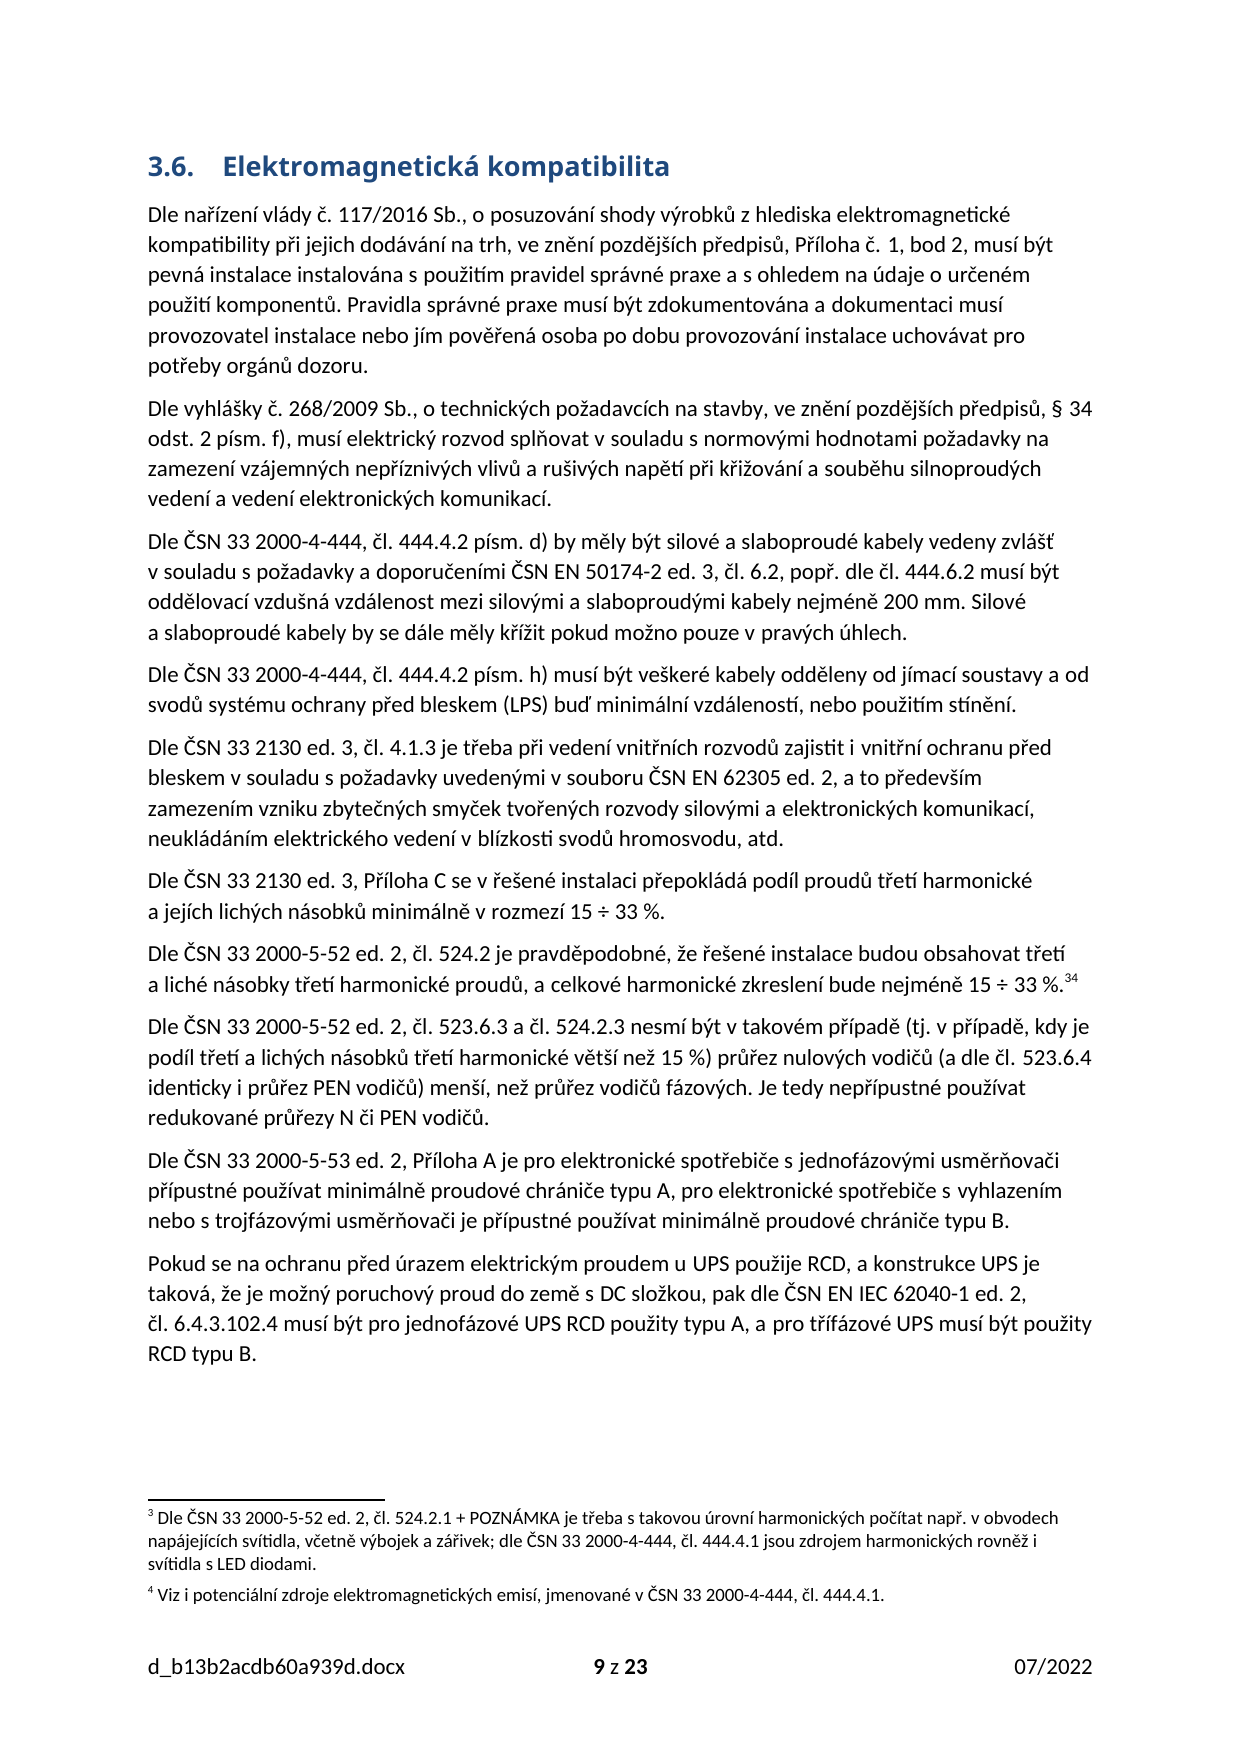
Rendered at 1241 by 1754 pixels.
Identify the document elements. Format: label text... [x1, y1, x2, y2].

subtitle Elektromagnetická kompatibilita [148, 148, 1092, 184]
text Dle ČSN 33 2000-5-52 ed. 2, čl. 523.6.3 a čl. 524.2.3 nesmí být v takovém případě (tj. v případě, kdy je podíl třetí a lichých násobků třetí harmonické větší než 15 %) průřez nulových vodičů (a dle čl. 523.6.4 identicky i průřez PEN vodičů) menší, než průřez vodičů fázových. Je tedy nepřípustné používat redukované průřezy N či PEN vodičů. [148, 1012, 1092, 1131]
text Dle ČSN 33 2000-4-444, čl. 444.4.2 písm. d) by měly být silové a slaboproudé kabely vedeny zvlášť v souladu s požadavky a doporučeními ČSN EN 50174-2 ed. 3, čl. 6.2, popř. dle čl. 444.6.2 musí být oddělovací vzdušná vzdálenost mezi silovými a slaboproudými kabely nejméně 200 mm. Silové a slaboproudé kabely by se dále měly křížit pokud možno pouze v pravých úhlech. [148, 527, 1092, 646]
text Dle ČSN 33 2000-4-444, čl. 444.4.2 písm. h) musí být veškeré kabely odděleny od jímací soustavy a od svodů systému ochrany před bleskem (LPS) buď minimální vzdáleností, nebo použitím stínění. [148, 660, 1092, 719]
text Dle ČSN 33 2000-5-53 ed. 2, Příloha A je pro elektronické spotřebiče s jednofázovými usměrňovači přípustné používat minimálně proudové chrániče typu A, pro elektronické spotřebiče s vyhlazením nebo s trojfázovými usměrňovači je přípustné používat minimálně proudové chrániče typu B. [148, 1146, 1092, 1234]
text Dle ČSN 33 2130 ed. 3, Příloha C se v řešené instalaci přepokládá podíl proudů třetí harmonické a jejích lichých násobků minimálně v rozmezí 15 ÷ 33 %. [148, 867, 1092, 925]
text Dle vyhlášky č. 268/2009 Sb., o technických požadavcích na stavby, ve znění pozdějších předpisů, § 34 odst. 2 písm. f), musí elektrický rozvod splňovat v souladu s normovými hodnotami požadavky na zamezení vzájemných nepříznivých vlivů a rušivých napětí při křižování a souběhu silnoproudých vedení a vedení elektronických komunikací. [148, 394, 1092, 512]
text Pokud se na ochranu před úrazem elektrickým proudem u UPS použije RCD, a konstrukce UPS je taková, že je možný poruchový proud do země s DC složkou, pak dle ČSN EN IEC 62040-1 ed. 2, čl. 6.4.3.102.4 musí být pro jednofázové UPS RCD použity typu A, a pro třífázové UPS musí být použity RCD typu B. [148, 1249, 1092, 1368]
text Dle ČSN 33 2000-5-52 ed. 2, čl. 524.2 je pravděpodobné, že řešené instalace budou obsahovat třetí a liché násobky třetí harmonické proudů, a celkové harmonické zkreslení bude nejméně 15 ÷ 33 %. [148, 939, 1092, 998]
text Dle ČSN 33 2130 ed. 3, čl. 4.1.3 je třeba při vedení vnitřních rozvodů zajistit i vnitřní ochranu před bleskem v souladu s požadavky uvedenými v souboru ČSN EN 62305 ed. 2, a to především zamezením vzniku zbytečných smyček tvořených rozvody silovými a elektronických komunikací, neukládáním elektrického vedení v blízkosti svodů hromosvodu, atd. [148, 733, 1092, 852]
text Dle nařízení vlády č. 117/2016 Sb., o posuzování shody výrobků z hlediska elektromagnetické kompatibility při jejich dodávání na trh, ve znění pozdějších předpisů, Příloha č. 1, bod 2, musí být pevná instalace instalována s použitím pravidel správné praxe a s ohledem na údaje o určeném použití komponentů. Pravidla správné praxe musí být zdokumentována a dokumentaci musí provozovatel instalace nebo jím pověřená osoba po dobu provozování instalace uchovávat pro potřeby orgánů dozoru. [148, 200, 1092, 379]
